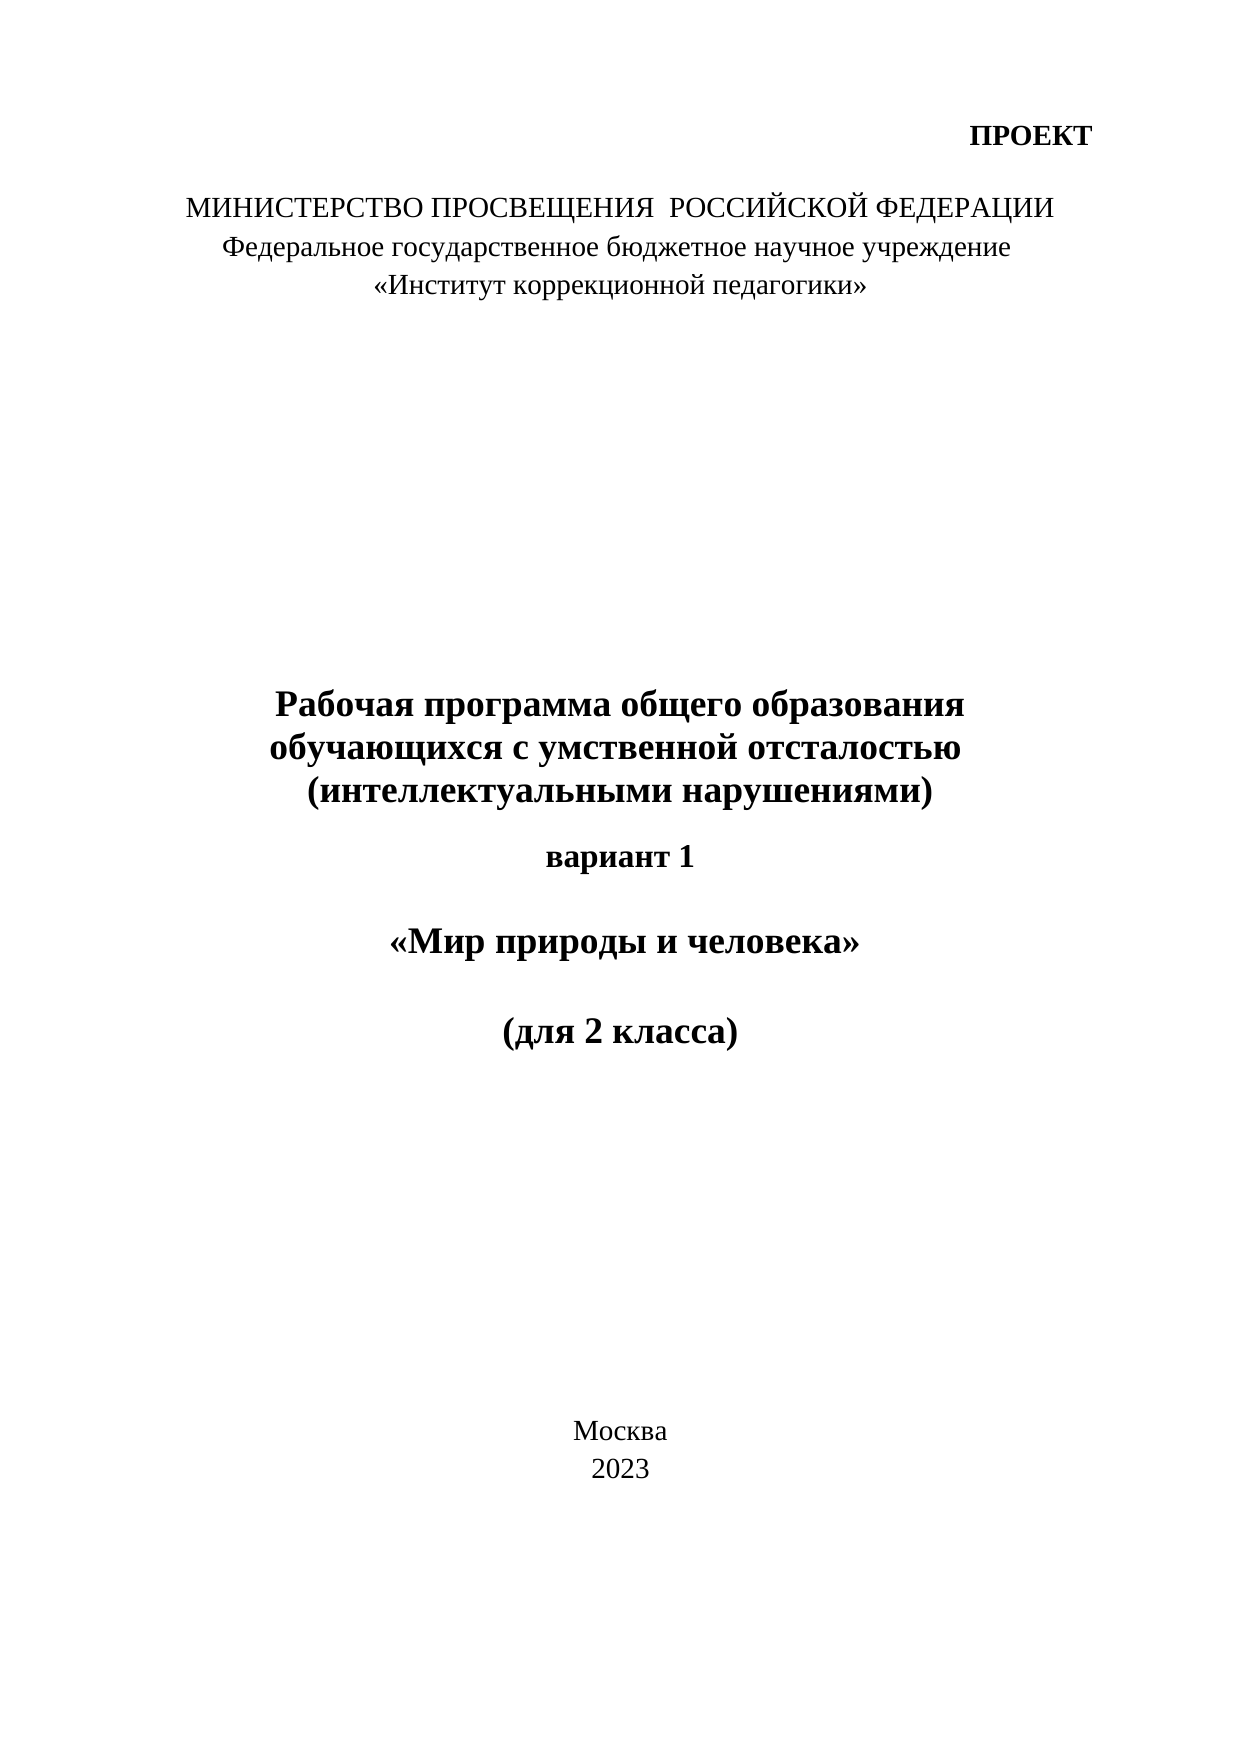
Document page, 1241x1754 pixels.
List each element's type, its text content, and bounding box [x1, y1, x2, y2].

text ПРОЕКТ [148, 118, 1092, 152]
text Федеральное государственное бюджетное научное учреждение «Институт коррекционной педагогики» [148, 229, 1092, 301]
text (для 2 класса) [148, 1008, 1092, 1051]
text вариант 1 [148, 836, 1092, 874]
text МИНИСТЕРСТВО ПРОСВЕЩЕНИЯ РОССИЙСКОЙ ФЕДЕРАЦИИ [148, 190, 1092, 224]
text «Мир природы и человека» [148, 918, 1092, 962]
text Рабочая программа общего образования обучающихся с умственной отсталостью (интеллектуальными нарушениями) [148, 682, 1092, 811]
text Москва 2023 [148, 1413, 1092, 1485]
